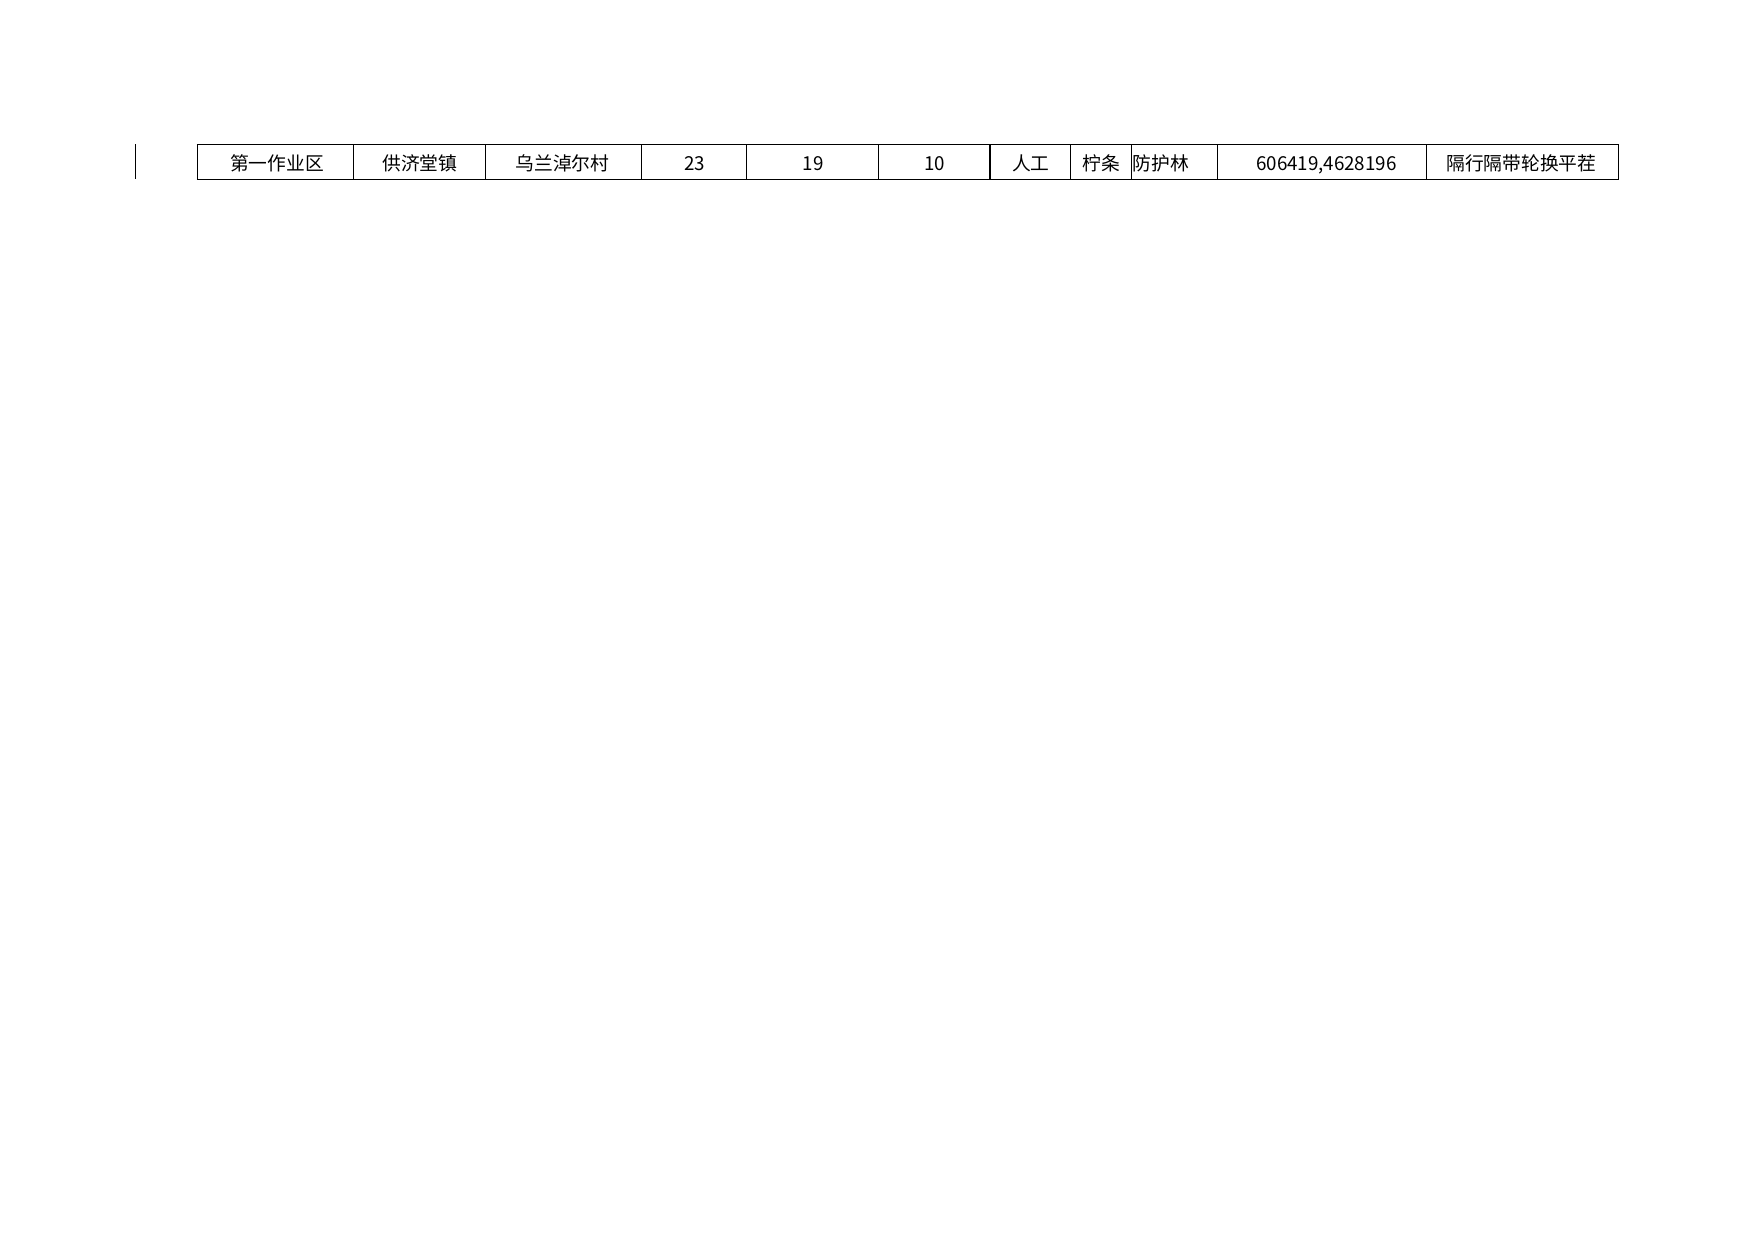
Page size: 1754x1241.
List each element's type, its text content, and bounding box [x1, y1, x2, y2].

table_cell 防护林 [1132, 145, 1217, 179]
table_cell 23 [642, 145, 746, 179]
table_cell 柠条 [1071, 145, 1131, 179]
table_cell 人工 [991, 145, 1070, 179]
table_cell 隔行隔带轮换平茬 [1427, 145, 1618, 179]
table_cell 19 [747, 145, 878, 179]
table_cell 606419,4628196 [1218, 145, 1426, 179]
table_cell 供济堂镇 [354, 145, 485, 179]
table_cell 乌兰淖尔村 [486, 145, 641, 179]
table_cell 10 [879, 145, 989, 179]
table_cell 第一作业区 [198, 145, 353, 179]
